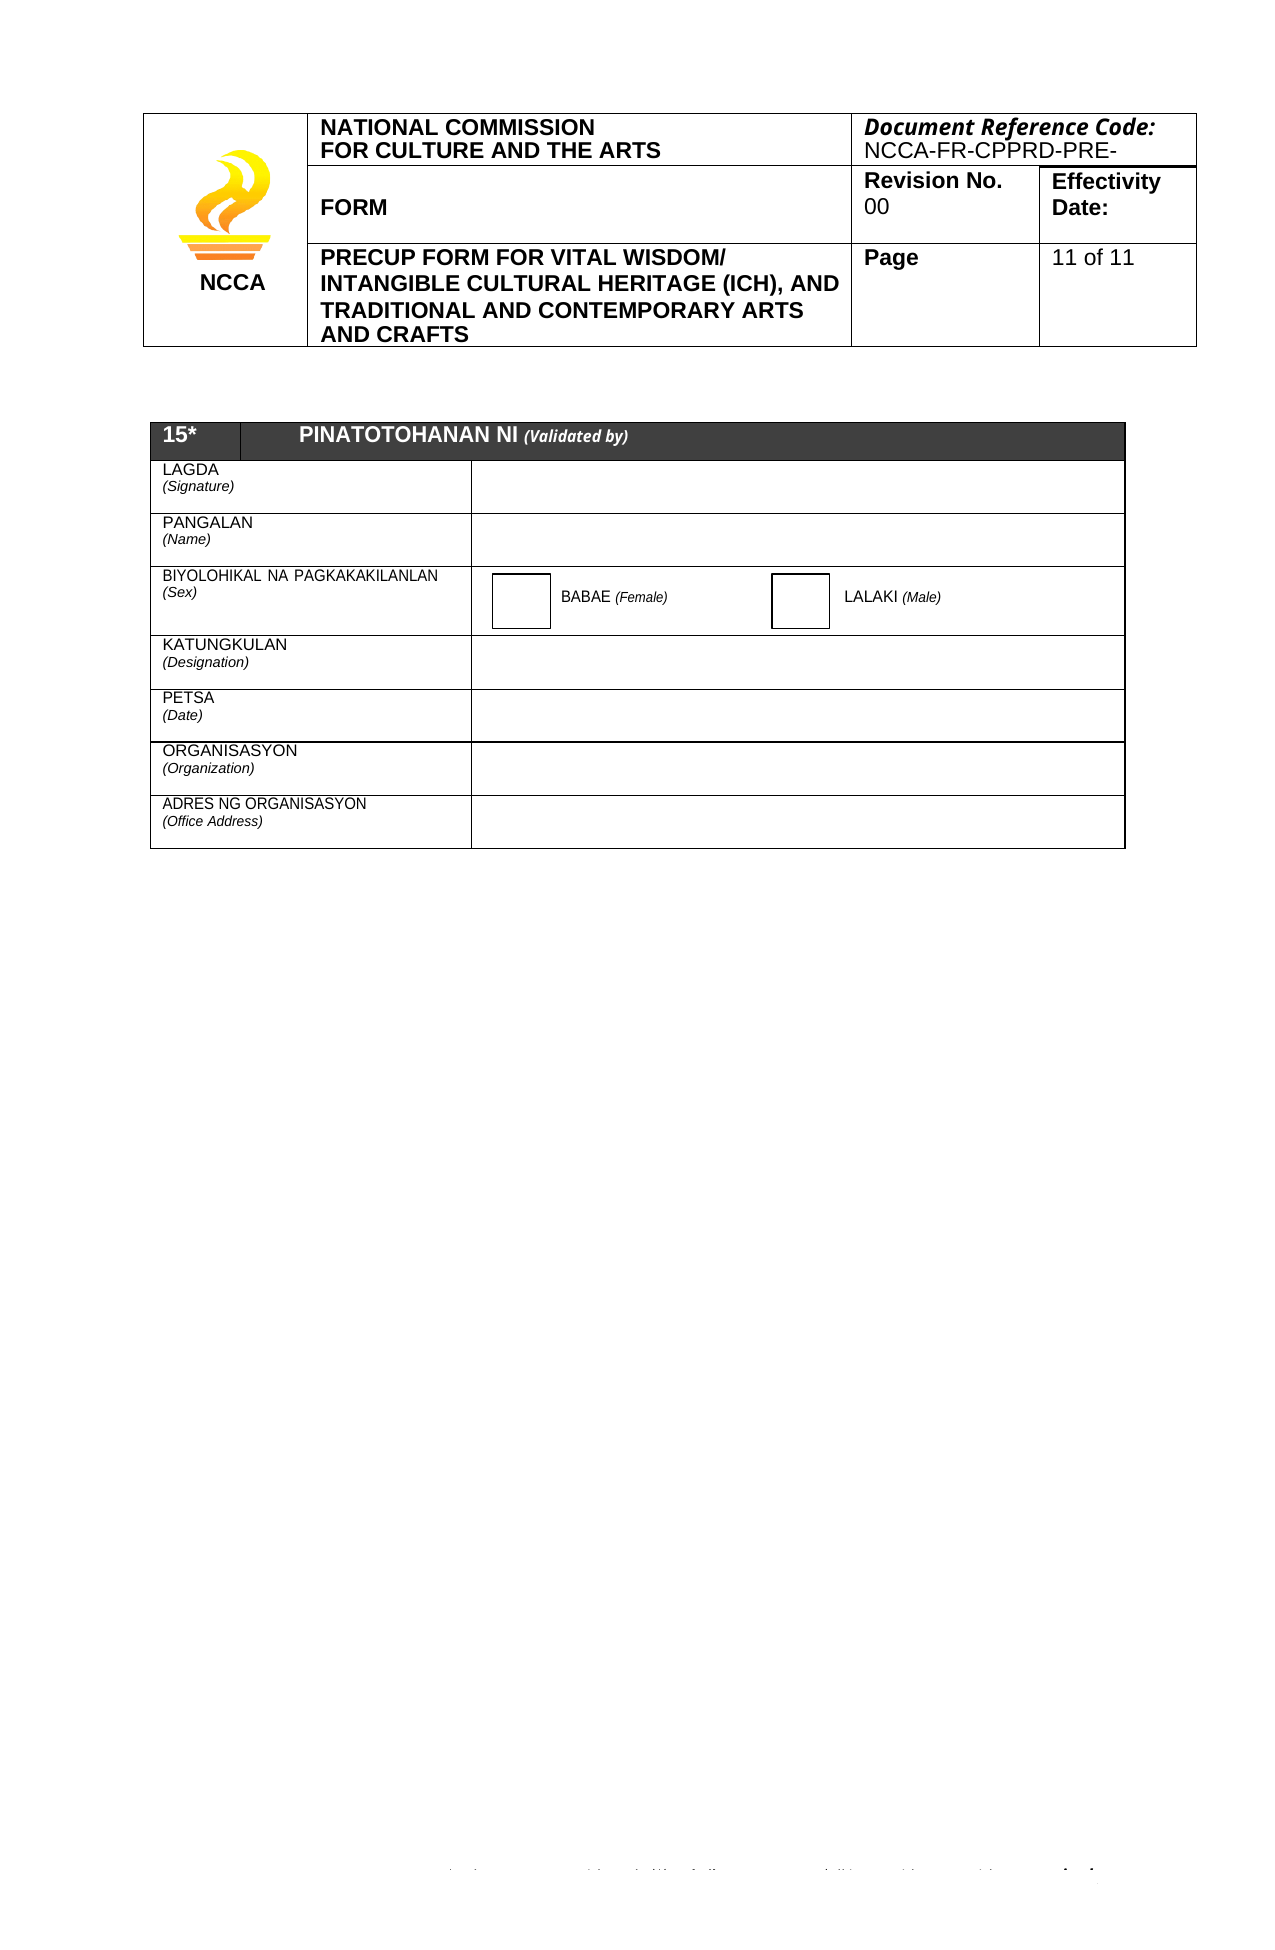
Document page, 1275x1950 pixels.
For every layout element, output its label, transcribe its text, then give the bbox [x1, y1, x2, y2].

table_cell [472, 690, 1124, 741]
table_cell KATUNGKULAN (Designation) [151, 636, 471, 688]
table_cell [472, 743, 1124, 794]
table_header 15* [151, 423, 240, 460]
table_cell BABAE (Female) LALAKI (Male) [472, 567, 1124, 635]
table_cell [472, 514, 1124, 566]
table_cell PETSA (Date) [151, 690, 471, 741]
table_cell PANGALAN (Name) [151, 514, 471, 566]
table_cell ORGANISASYON (Organization) [151, 743, 471, 794]
table_cell LAGDA (Signature) [151, 461, 471, 513]
table_cell [472, 636, 1124, 688]
table_cell ADRES NG ORGANISASYON (Office Address) [151, 796, 471, 847]
picture [178, 150, 271, 260]
table_cell [472, 461, 1124, 513]
table_cell [472, 796, 1124, 847]
table_cell BIYOLOHIKAL NA PAGKAKAKILANLAN (Sex) [151, 567, 471, 635]
table_header PINATOTOHANAN NI (Validated by) [241, 423, 1124, 460]
